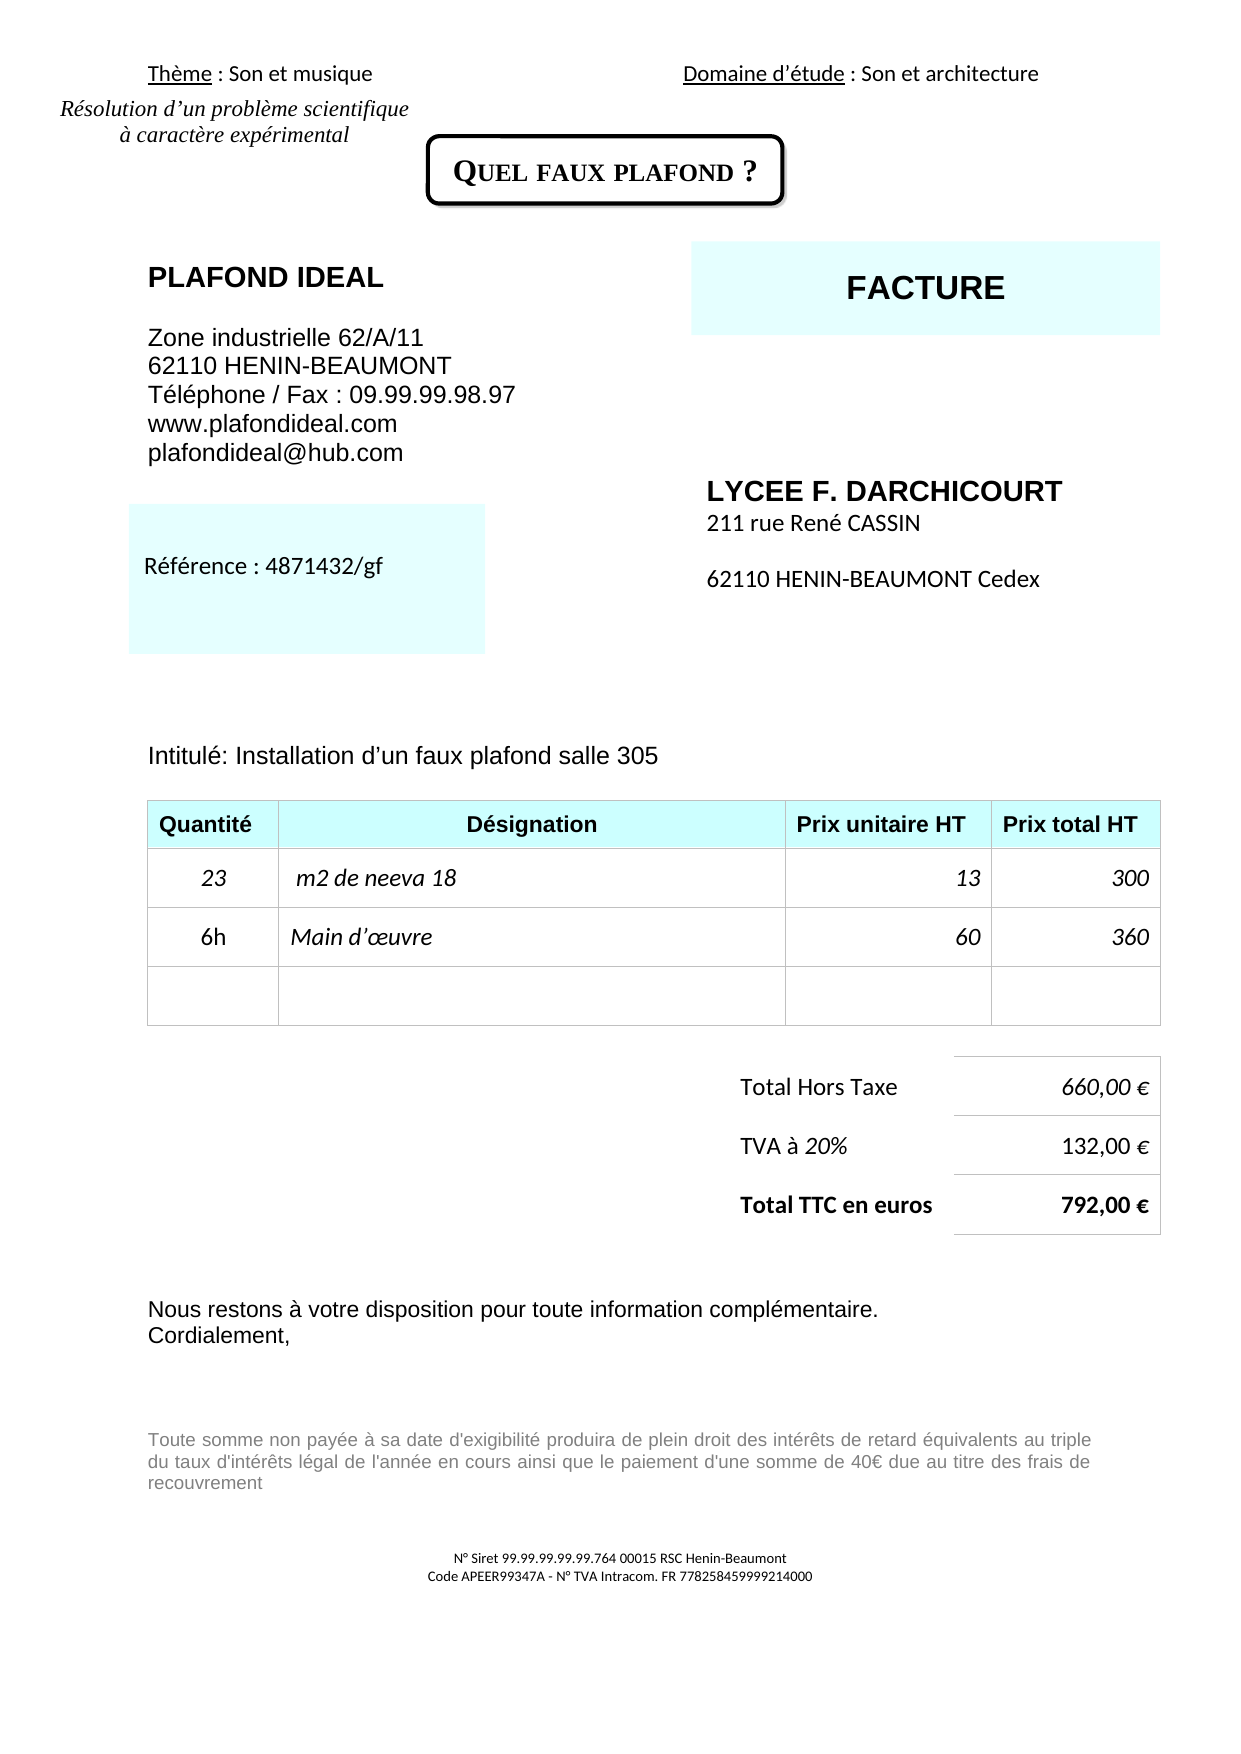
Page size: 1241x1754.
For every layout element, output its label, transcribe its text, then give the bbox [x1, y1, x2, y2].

text Code APEER99347A - N° TVA Intracom. FR 778258459999214000 [148, 1567, 1093, 1585]
text Zone industrielle 62/A/11 [148, 322, 1093, 351]
text Téléphone / Fax : 09.99.99.98.97 [148, 380, 1093, 409]
table_cell 23 [148, 849, 278, 907]
table_header Prix total HT [992, 801, 1160, 847]
table_cell 300 [992, 849, 1160, 907]
table_header Quantité [148, 801, 278, 847]
table_cell 132,00 € [954, 1116, 1160, 1174]
table_cell [148, 967, 278, 1025]
table_header Désignation [279, 801, 785, 847]
table_cell 6h [148, 908, 278, 966]
text www.plafondideal.com [148, 409, 1093, 437]
text PLAFOND IDEAL [148, 260, 691, 294]
table_cell m2 de neeva 18 [279, 849, 785, 907]
text plafondideal@hub.com [148, 437, 1093, 466]
table_cell 60 [786, 908, 991, 966]
table_cell [279, 967, 785, 1025]
table_cell [786, 967, 991, 1025]
text 62110 HENIN-BEAUMONT [148, 351, 1093, 380]
table_cell Total TTC en euros [729, 1174, 954, 1233]
text Intitulé: Installation d’un faux plafond salle 305 [148, 741, 1093, 770]
table_cell TVA à 20% [729, 1115, 954, 1174]
table_cell 792,00 € [954, 1175, 1160, 1233]
text N° Siret 99.99.99.99.99.764 00015 RSC Henin-Beaumont [148, 1550, 1093, 1567]
table_cell 360 [992, 908, 1160, 966]
table_header Prix unitaire HT [786, 801, 991, 847]
table_cell Main d’œuvre [279, 908, 785, 966]
text Toute somme non payée à sa date d'exigibilité produira de plein droit des intérêts de retard équivalents au triple du taux d'intérêts légal de l'année en cours ainsi que le paiement d'une somme de 40€ due au titre des frais de recouvrement [148, 1429, 1093, 1494]
table_cell [992, 967, 1160, 1025]
text Nous restons à votre disposition pour toute information complémentaire. [148, 1296, 1093, 1322]
text Cordialement, [148, 1322, 1093, 1348]
table_header 660,00 € [954, 1057, 1160, 1115]
table_header Total Hors Taxe [729, 1056, 954, 1115]
table_cell 13 [786, 849, 991, 907]
